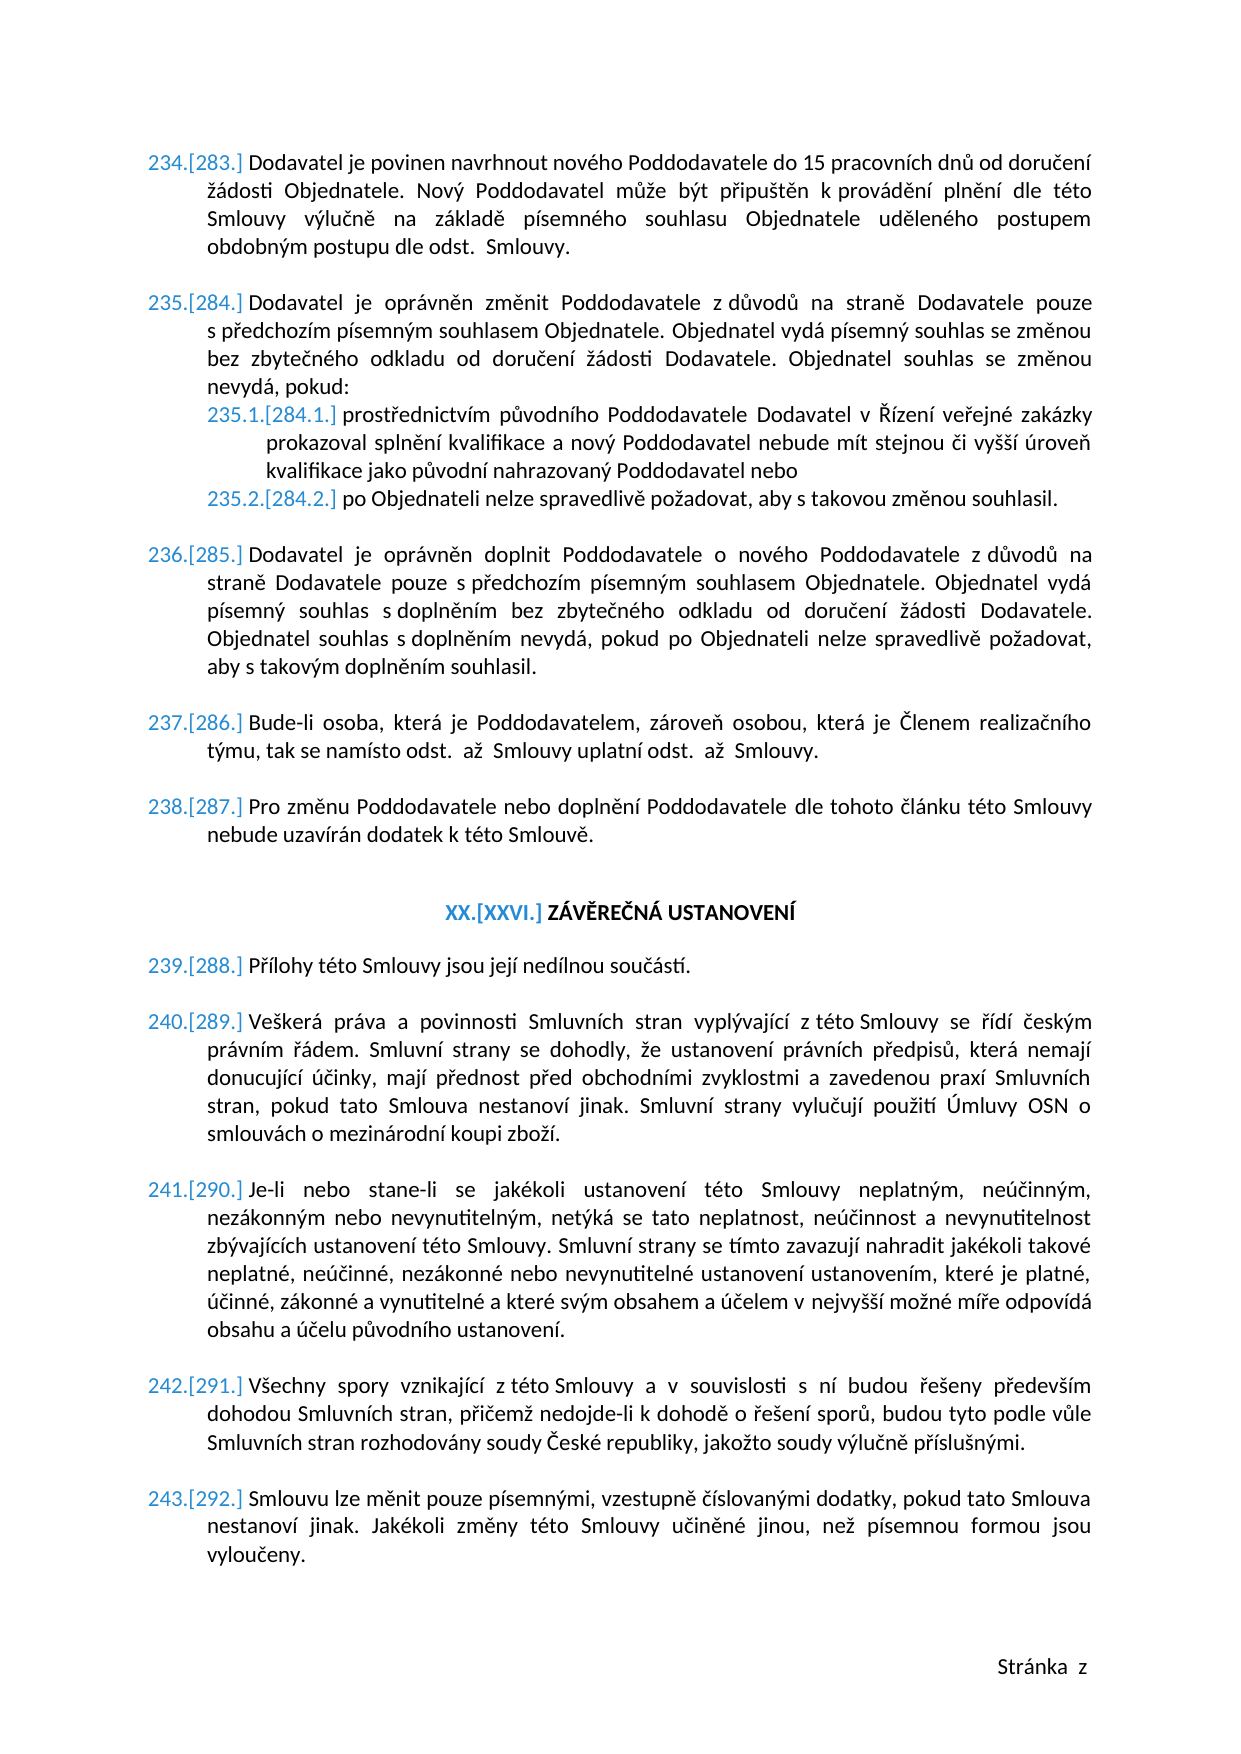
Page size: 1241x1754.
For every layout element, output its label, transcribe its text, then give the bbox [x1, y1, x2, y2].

text Bude-li osoba, která je Poddodavatelem, zároveň osobou, která je Členem realizačního týmu, tak se namísto odst. až Smlouvy uplatní odst. až Smlouvy. [148, 708, 1092, 764]
list Veškerá práva a povinnosti Smluvních stran vyplývající z této Smlouvy se řídí českým právním řádem. Smluvní strany se dohodly, že ustanovení právních předpisů, která nemají donucující účinky, mají přednost před obchodními zvyklostmi a zavedenou praxí Smluvních stran, pokud tato Smlouva nestanoví jinak. Smluvní strany vylučují použití Úmluvy OSN o smlouvách o mezinárodní koupi zboží. [148, 1007, 1092, 1147]
list po Objednateli nelze spravedlivě požadovat, aby s takovou změnou souhlasil. [207, 484, 1092, 512]
list Smlouvu lze měnit pouze písemnými, vzestupně číslovanými dodatky, pokud tato Smlouva nestanoví jinak. Jakékoli změny této Smlouvy učiněné jinou, než písemnou formou jsou vyloučeny. [148, 1484, 1092, 1568]
list Všechny spory vznikající z této Smlouvy a v souvislosti s ní budou řešeny především dohodou Smluvních stran, přičemž nedojde-li k dohodě o řešení sporů, budou tyto podle vůle Smluvních stran rozhodovány soudy České republiky, jakožto soudy výlučně příslušnými. [148, 1372, 1092, 1456]
text Dodavatel je povinen navrhnout nového Poddodavatele do 15 pracovních dnů od doručení žádosti Objednatele. Nový Poddodavatel může být připuštěn k provádění plnění dle této Smlouvy výlučně na základě písemného souhlasu Objednatele uděleného postupem obdobným postupu dle odst. Smlouvy. [148, 148, 1092, 260]
text Dodavatel je oprávněn doplnit Poddodavatele o nového Poddodavatele z důvodů na straně Dodavatele pouze s předchozím písemným souhlasem Objednatele. Objednatel vydá písemný souhlas s doplněním bez zbytečného odkladu od doručení žádosti Dodavatele. Objednatel souhlas s doplněním nevydá, pokud po Objednateli nelze spravedlivě požadovat, aby s takovým doplněním souhlasil. [148, 540, 1092, 680]
list prostřednictvím původního Poddodavatele Dodavatel v Řízení veřejné zakázky prokazoval splnění kvalifikace a nový Poddodavatel nebude mít stejnou či vyšší úroveň kvalifikace jako původní nahrazovaný Poddodavatel nebo [207, 400, 1092, 484]
subtitle ZÁVĚREČNÁ USTANOVENÍ [148, 898, 1092, 926]
text Dodavatel je oprávněn změnit Poddodavatele z důvodů na straně Dodavatele pouze s předchozím písemným souhlasem Objednatele. Objednatel vydá písemný souhlas se změnou bez zbytečného odkladu od doručení žádosti Dodavatele. Objednatel souhlas se změnou nevydá, pokud: [148, 288, 1092, 400]
list Je-li nebo stane-li se jakékoli ustanovení této Smlouvy neplatným, neúčinným, nezákonným nebo nevynutitelným, netýká se tato neplatnost, neúčinnost a nevynutitelnost zbývajících ustanovení této Smlouvy. Smluvní strany se tímto zavazují nahradit jakékoli takové neplatné, neúčinné, nezákonné nebo nevynutitelné ustanovení ustanovením, které je platné, účinné, zákonné a vynutitelné a které svým obsahem a účelem v nejvyšší možné míře odpovídá obsahu a účelu původního ustanovení. [148, 1175, 1092, 1343]
list Přílohy této Smlouvy jsou její nedílnou součástí. [148, 951, 1092, 979]
text Pro změnu Poddodavatele nebo doplnění Poddodavatele dle tohoto článku této Smlouvy nebude uzavírán dodatek k této Smlouvě. [148, 792, 1092, 848]
